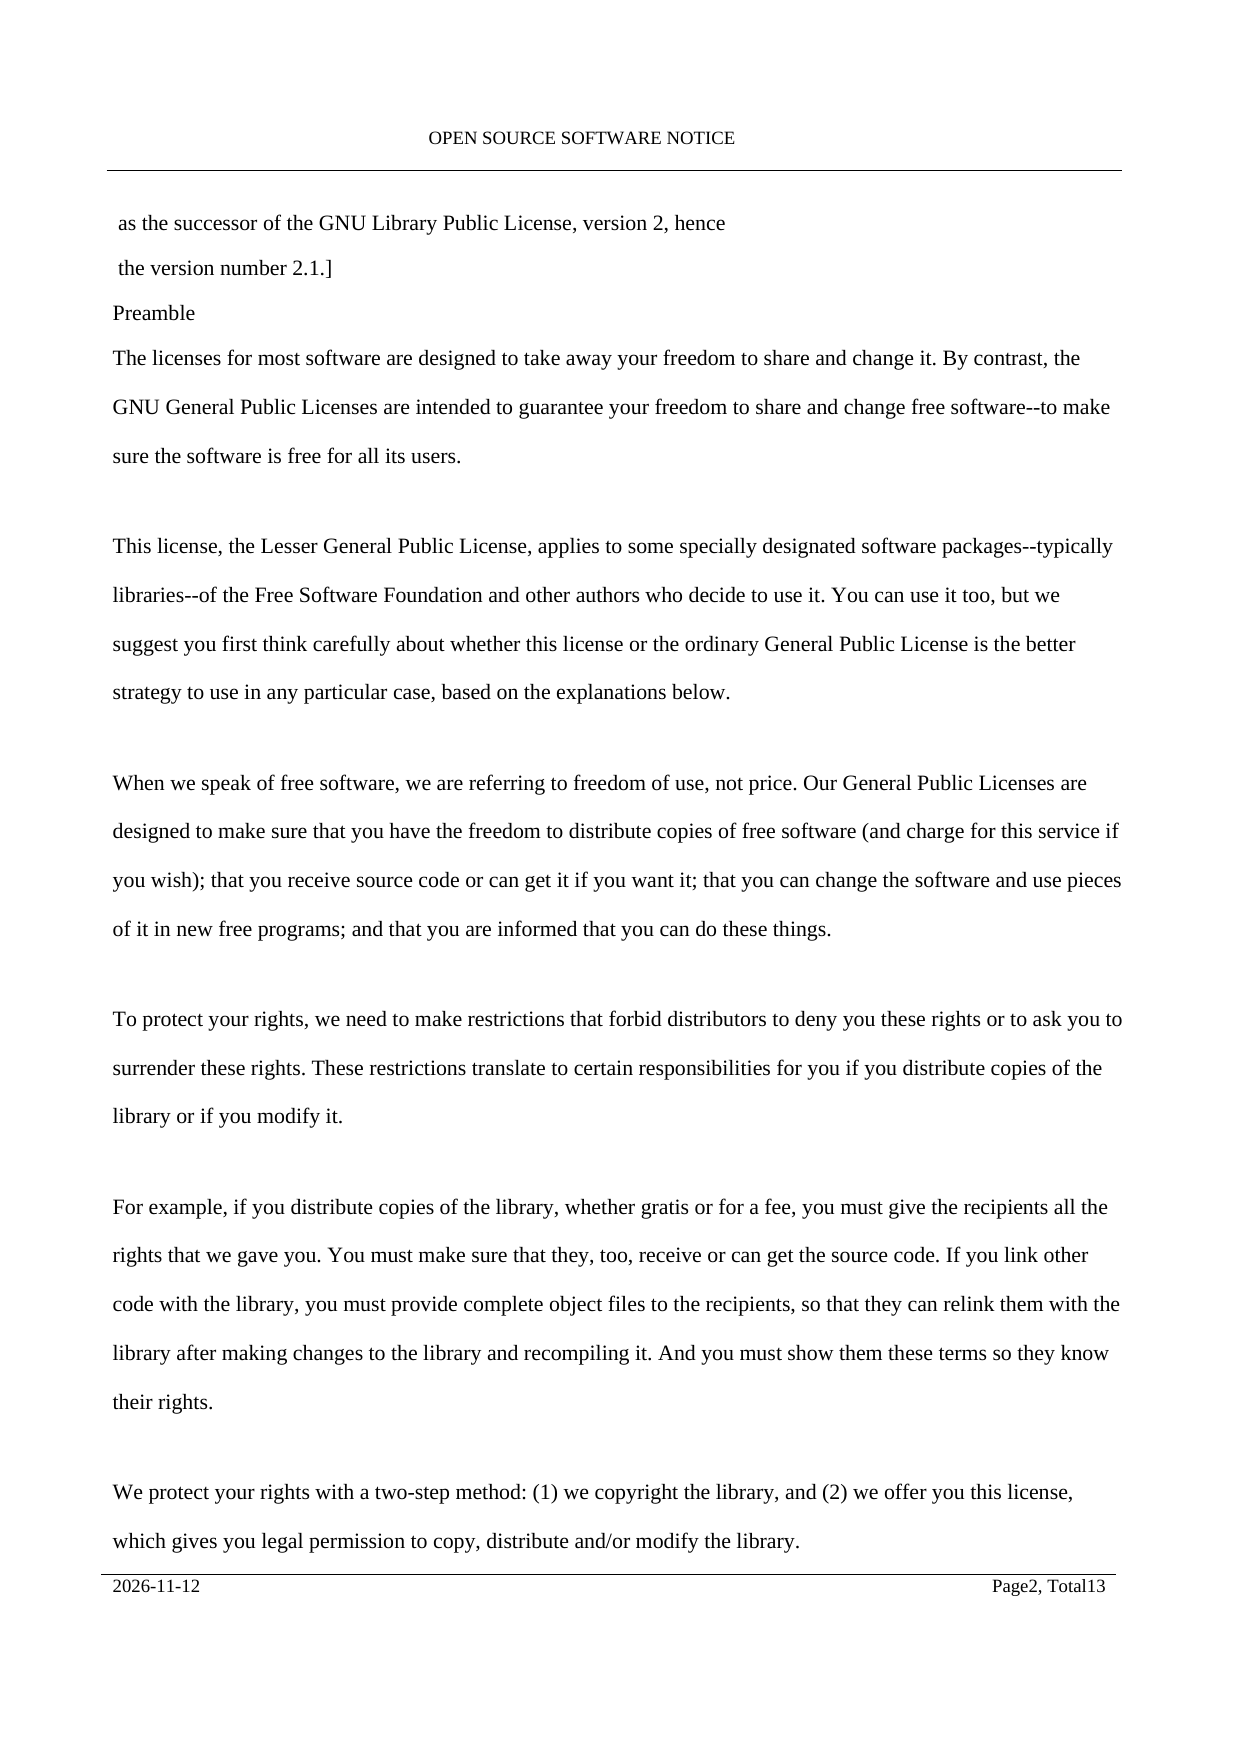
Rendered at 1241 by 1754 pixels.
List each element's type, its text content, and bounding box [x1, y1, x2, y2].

text Preamble [112, 297, 1128, 329]
text the version number 2.1.] [112, 251, 1128, 284]
text When we speak of free software, we are referring to freedom of use, not price. Our General Public Licenses are designed to make sure that you have the freedom to distribute copies of free software (and charge for this service if you wish); that you receive source code or can get it if you want it; that you can change the software and use pieces of it in new free programs; and that you are informed that you can do these things. [112, 766, 1128, 944]
text as the successor of the GNU Library Public License, version 2, hence [112, 206, 1128, 239]
text This license, the Lesser General Public License, applies to some specially designated software packages--typically libraries--of the Free Software Foundation and other authors who decide to use it. You can use it too, but we suggest you first think carefully about whether this license or the ordinary General Public License is the better strategy to use in any particular case, based on the explanations below. [112, 529, 1128, 708]
text We protect your rights with a two-step method: (1) we copyright the library, and (2) we offer you this license, which gives you legal permission to copy, distribute and/or modify the library. [112, 1475, 1128, 1556]
text To protect your rights, we need to make restrictions that forbid distributors to deny you these rights or to ask you to surrender these rights. These restrictions translate to certain responsibilities for you if you distribute copies of the library or if you modify it. [112, 1002, 1128, 1132]
text The licenses for most software are designed to take away your freedom to share and change it. By contrast, the GNU General Public Licenses are intended to guarantee your freedom to share and change free software--to make sure the software is free for all its users. [112, 342, 1128, 472]
text For example, if you distribute copies of the library, whether gratis or for a fee, you must give the recipients all the rights that we gave you. You must make sure that they, too, receive or can get the source code. If you link other code with the library, you must provide complete object files to the recipients, so that they can relink them with the library after making changes to the library and recompiling it. And you must show them these terms so they know their rights. [112, 1190, 1128, 1417]
